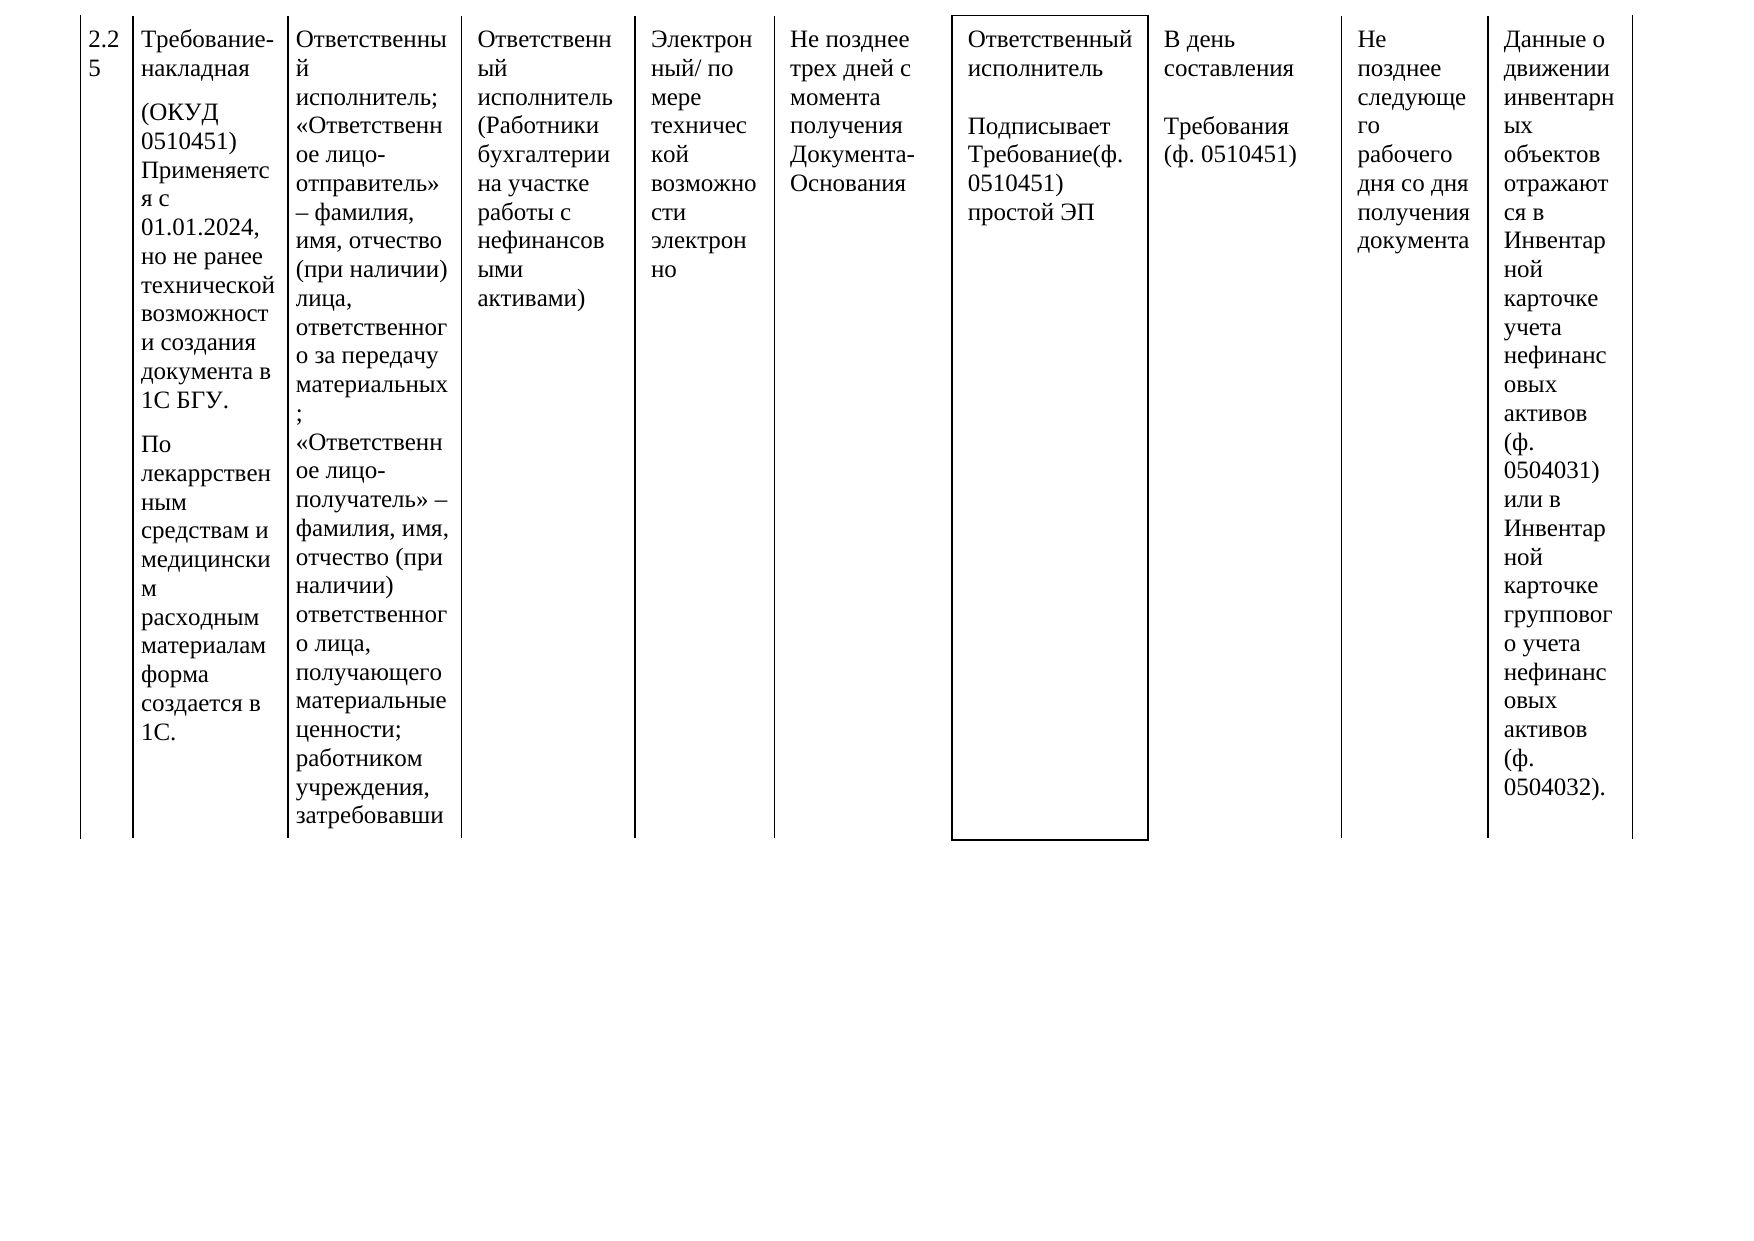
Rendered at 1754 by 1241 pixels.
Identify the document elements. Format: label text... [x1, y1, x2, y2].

table_cell Ответственный исполнитель (Работники бухгалтерии на участке работы с нефинансовыми активами) [462, 15, 635, 839]
table_cell Ответственный исполнитель; «Ответственное лицо-отправитель» – фамилия, имя, отчество (при наличии) лица, ответственного за передачу материальных; «Ответственное лицо-получатель» – фамилия, имя, отчество (при наличии) ответственного лица, получающего материальные ценности; работником учреждения, затребовавшим материальные ценности; лицом, санкционировавшим выдачу материальных ценностей (главный врач или уполномоченное лицо) [288, 15, 462, 839]
table_cell Не позднее следующего рабочего дня со дня получения документа [1342, 15, 1488, 839]
table_cell Требование-накладная (ОКУД 0510451) Применяется с 01.01.2024, но не ранее технической возможности создания документа в 1С БГУ. По лекаррственным средствам и медицинским расходным материалам форма создается в 1С. [133, 15, 288, 839]
table_cell Не позднее трех дней с момента получения Документа-Основания [774, 15, 951, 839]
table_cell 2.25 [81, 15, 133, 839]
table_cell Ответственный исполнитель Подписывает Требование(ф. 0510451) простой ЭП [953, 16, 1147, 839]
table_cell В день составления Требования (ф. 0510451) В день получения Требования (ф. 0510451) В день получения Требования (ф. 0510451) В день получения Требования (ф. 0510451) В день получения Требования (ф. 0510451) [1149, 15, 1342, 839]
table_cell Электронный/ по мере технической возможности электронно [635, 15, 774, 839]
table_cell Данные о движении инвентарных объектов отражаются в Инвентарной карточке учета нефинансовых активов (ф. 0504031) или в Инвентарной карточке группового учета нефинансовых активов (ф. 0504032). Данные о движении материальных запасов и об объектах основных средств стоимостью до 10 000 рублей включительно, переданных в эксплуатацию, отражаются в Карточке количественно-суммового учета материальных ценностей (ф. 0504041) отражение факта хозяйственной жизни в учете и в Журнале операций (ОКУД 0504071) [1488, 15, 1632, 839]
